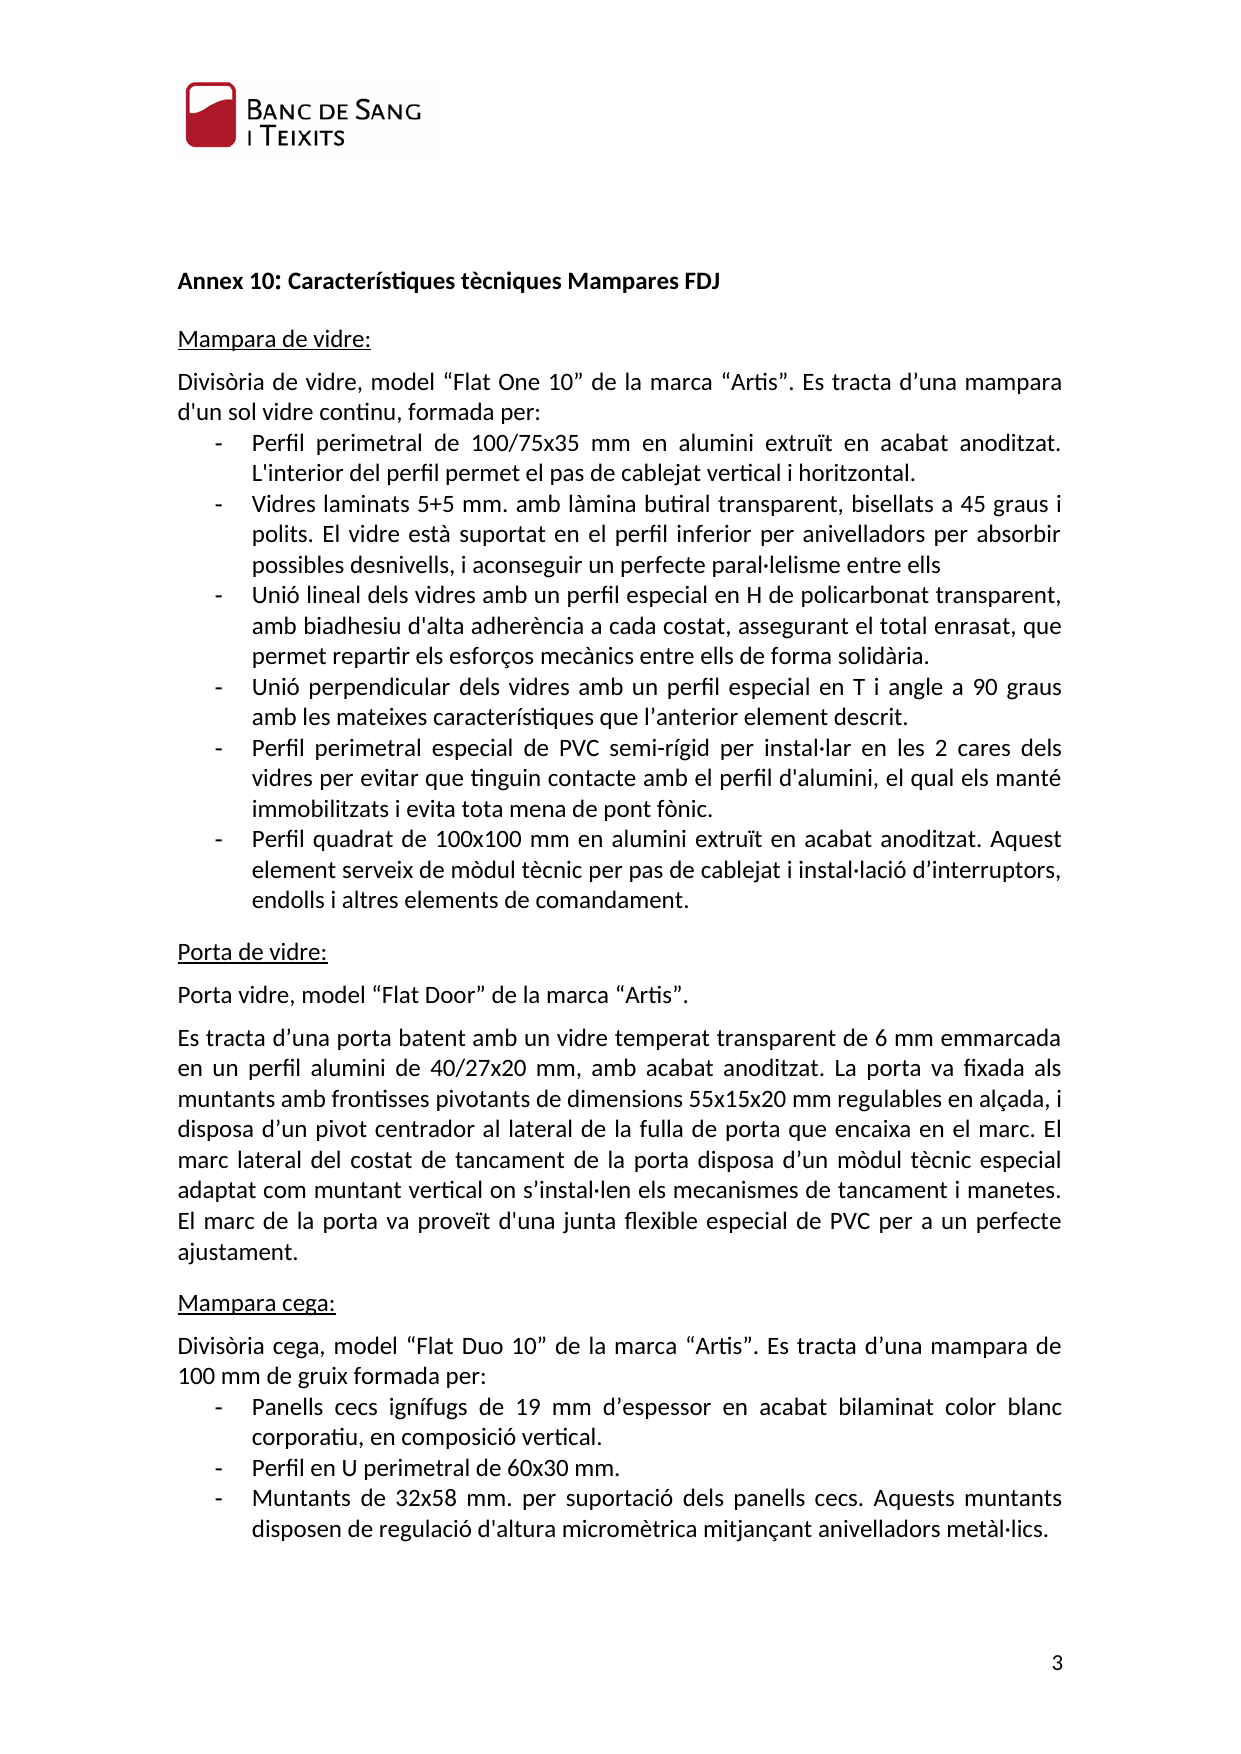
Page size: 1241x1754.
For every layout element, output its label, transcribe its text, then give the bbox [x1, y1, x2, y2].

list Muntants de 32x58 mm. per suportació dels panells cecs. Aquests muntants disposen de regulació d'altura micromètrica mitjançant anivelladors metàl·lics. [214, 1483, 1063, 1544]
list Unió lineal dels vidres amb un perfil especial en H de policarbonat transparent, amb biadhesiu d'alta adherència a cada costat, assegurant el total enrasat, que permet repartir els esforços mecànics entre ells de forma solidària. [214, 579, 1063, 671]
text Divisòria de vidre, model “Flat One 10” de la marca “Artis”. Es tracta d’una mampara d'un sol vidre continu, formada per: [177, 366, 1063, 427]
list Perfil perimetral de 100/75x35 mm en alumini extruït en acabat anoditzat. L'interior del perfil permet el pas de cablejat vertical i horitzontal. [214, 427, 1063, 488]
list Perfil quadrat de 100x100 mm en alumini extruït en acabat anoditzat. Aquest element serveix de mòdul tècnic per pas de cablejat i instal·lació d’interruptors, endolls i altres elements de comandament. [214, 823, 1063, 915]
list Panells cecs ignífugs de 19 mm d’espessor en acabat bilaminat color blanc corporatiu, en composició vertical. [214, 1391, 1063, 1452]
list Annex 10: Característiques tècniques Mampares FDJ [177, 263, 1063, 297]
picture [177, 75, 444, 165]
text Mampara de vidre: [177, 323, 1063, 353]
text Divisòria cega, model “Flat Duo 10” de la marca “Artis”. Es tracta d’una mampara de 100 mm de gruix formada per: [177, 1330, 1063, 1391]
list Unió perpendicular dels vidres amb un perfil especial en T i angle a 90 graus amb les mateixes característiques que l’anterior element descrit. [214, 671, 1063, 732]
text Porta vidre, model “Flat Door” de la marca “Artis”. [177, 979, 1063, 1009]
text Porta de vidre: [177, 936, 1063, 966]
text Mampara cega: [177, 1287, 1063, 1317]
list Perfil en U perimetral de 60x30 mm. [214, 1452, 1063, 1483]
list Perfil perimetral especial de PVC semi-rígid per instal·lar en les 2 cares dels vidres per evitar que tinguin contacte amb el perfil d'alumini, el qual els manté immobilitzats i evita tota mena de pont fònic. [214, 732, 1063, 823]
text Es tracta d’una porta batent amb un vidre temperat transparent de 6 mm emmarcada en un perfil alumini de 40/27x20 mm, amb acabat anoditzat. La porta va fixada als muntants amb frontisses pivotants de dimensions 55x15x20 mm regulables en alçada, i disposa d’un pivot centrador al lateral de la fulla de porta que encaixa en el marc. El marc lateral del costat de tancament de la porta disposa d’un mòdul tècnic especial adaptat com muntant vertical on s’instal·len els mecanismes de tancament i manetes. El marc de la porta va proveït d'una junta flexible especial de PVC per a un perfecte ajustament. [177, 1022, 1063, 1266]
list Vidres laminats 5+5 mm. amb làmina butiral transparent, bisellats a 45 graus i polits. El vidre està suportat en el perfil inferior per anivelladors per absorbir possibles desnivells, i aconseguir un perfecte paral·lelisme entre ells [214, 488, 1063, 579]
